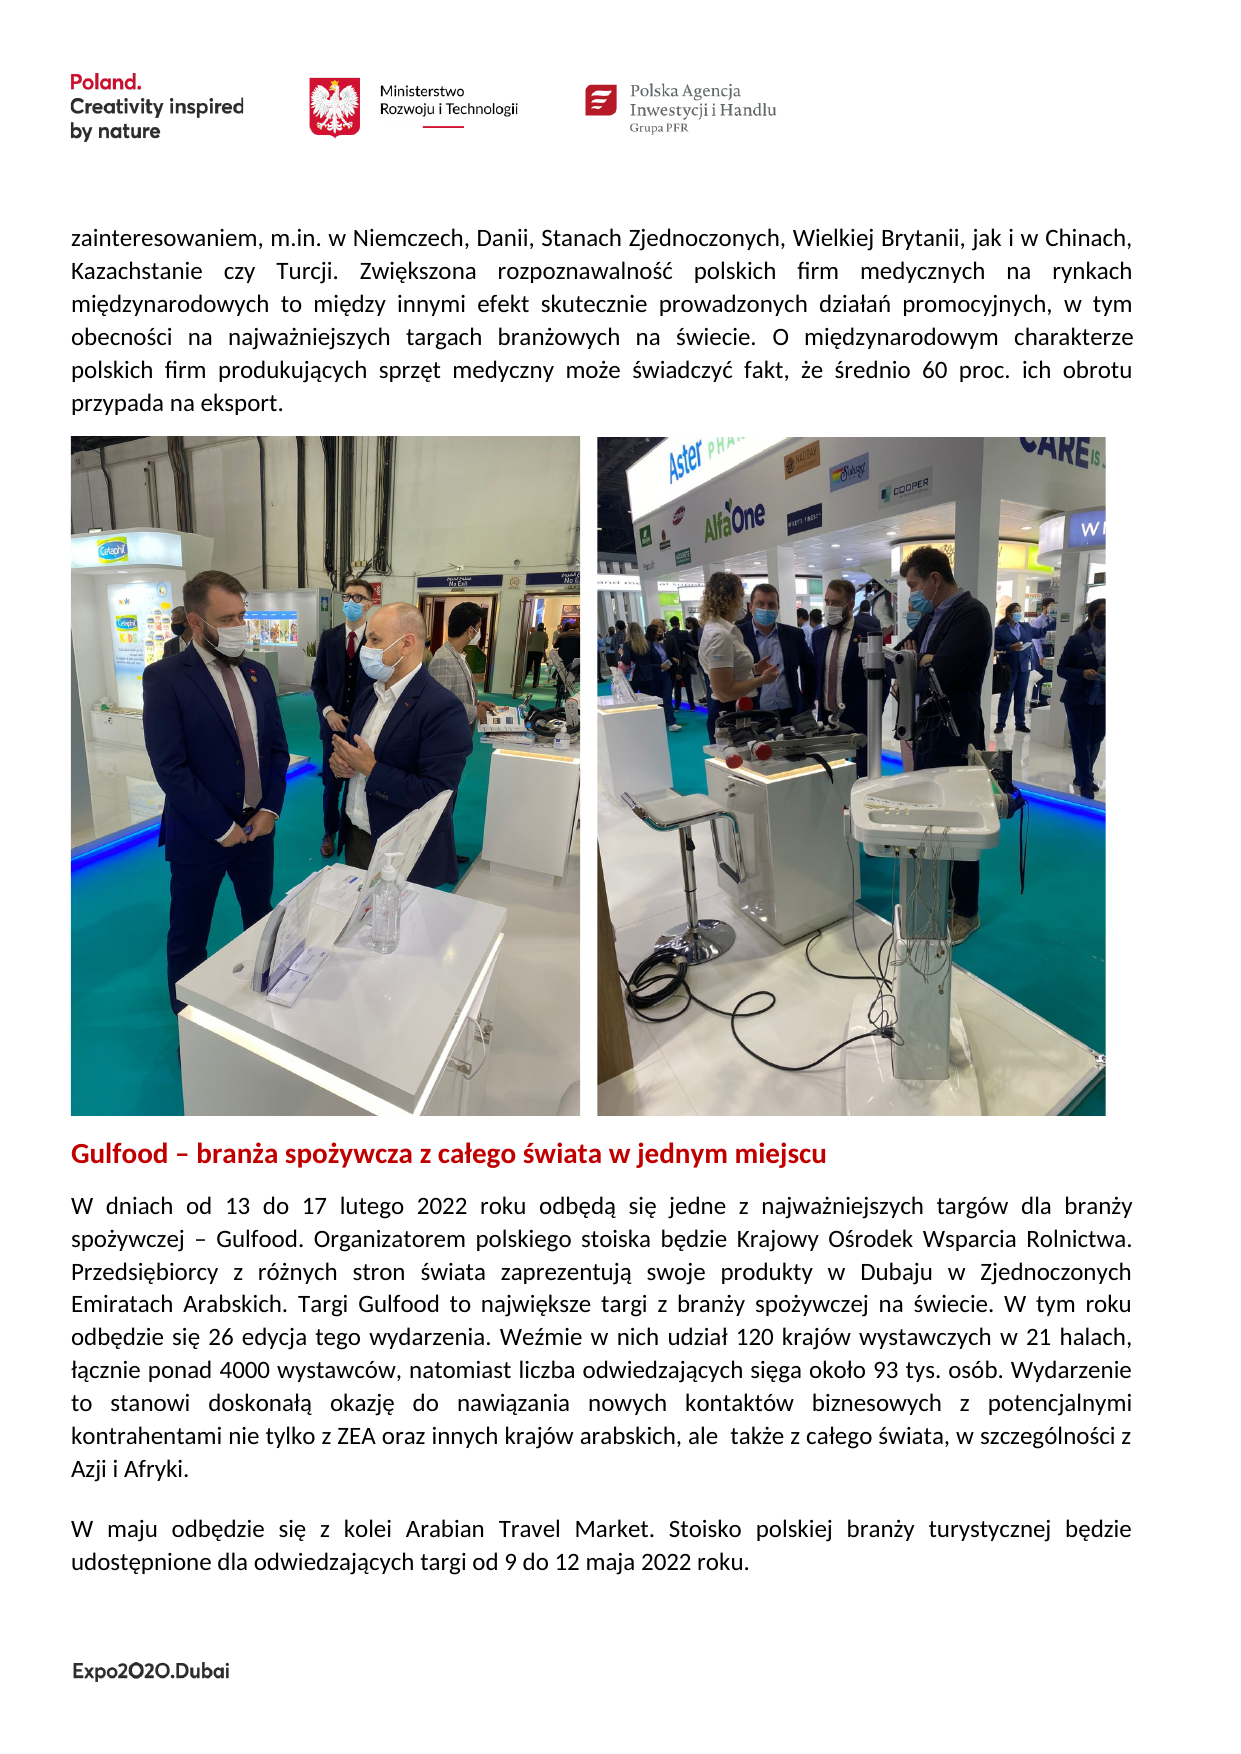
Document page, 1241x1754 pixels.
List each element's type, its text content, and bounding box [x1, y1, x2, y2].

picture [286, 53, 549, 163]
picture [70, 1662, 232, 1682]
picture [70, 73, 244, 142]
text W dniach od 13 do 17 lutego 2022 roku odbędą się jedne z najważniejszych targów dla branży spożywczej – Gulfood. Organizatorem polskiego stoiska będzie Krajowy Ośrodek Wsparcia Rolnictwa. Przedsiębiorcy z różnych stron świata zaprezentują swoje produkty w Dubaju w Zjednoczonych Emiratach Arabskich. Targi Gulfood to największe targi z branży spożywczej na świecie. W tym roku odbędzie się 26 edycja tego wydarzenia. Weźmie w nich udział 120 krajów wystawczych w 21 halach, łącznie ponad 4000 wystawców, natomiast liczba odwiedzających sięga około 93 tys. osób. Wydarzenie to stanowi doskonałą okazję do nawiązania nowych kontaktów biznesowych z potencjalnymi kontrahentami nie tylko z ZEA oraz innych krajów arabskich, ale także z całego świata, w szczególności z Azji i Afryki. [71, 1190, 1134, 1484]
picture [597, 437, 1106, 1116]
text W maju odbędzie się z kolei Arabian Travel Market. Stoisko polskiej branży turystycznej będzie udostępnione dla odwiedzających targi od 9 do 12 maja 2022 roku. [71, 1513, 1134, 1577]
text Gulfood – branża spożywcza z całego świata w jednym miejscu [71, 1135, 1134, 1170]
picture [70, 436, 581, 1116]
picture [559, 76, 818, 139]
